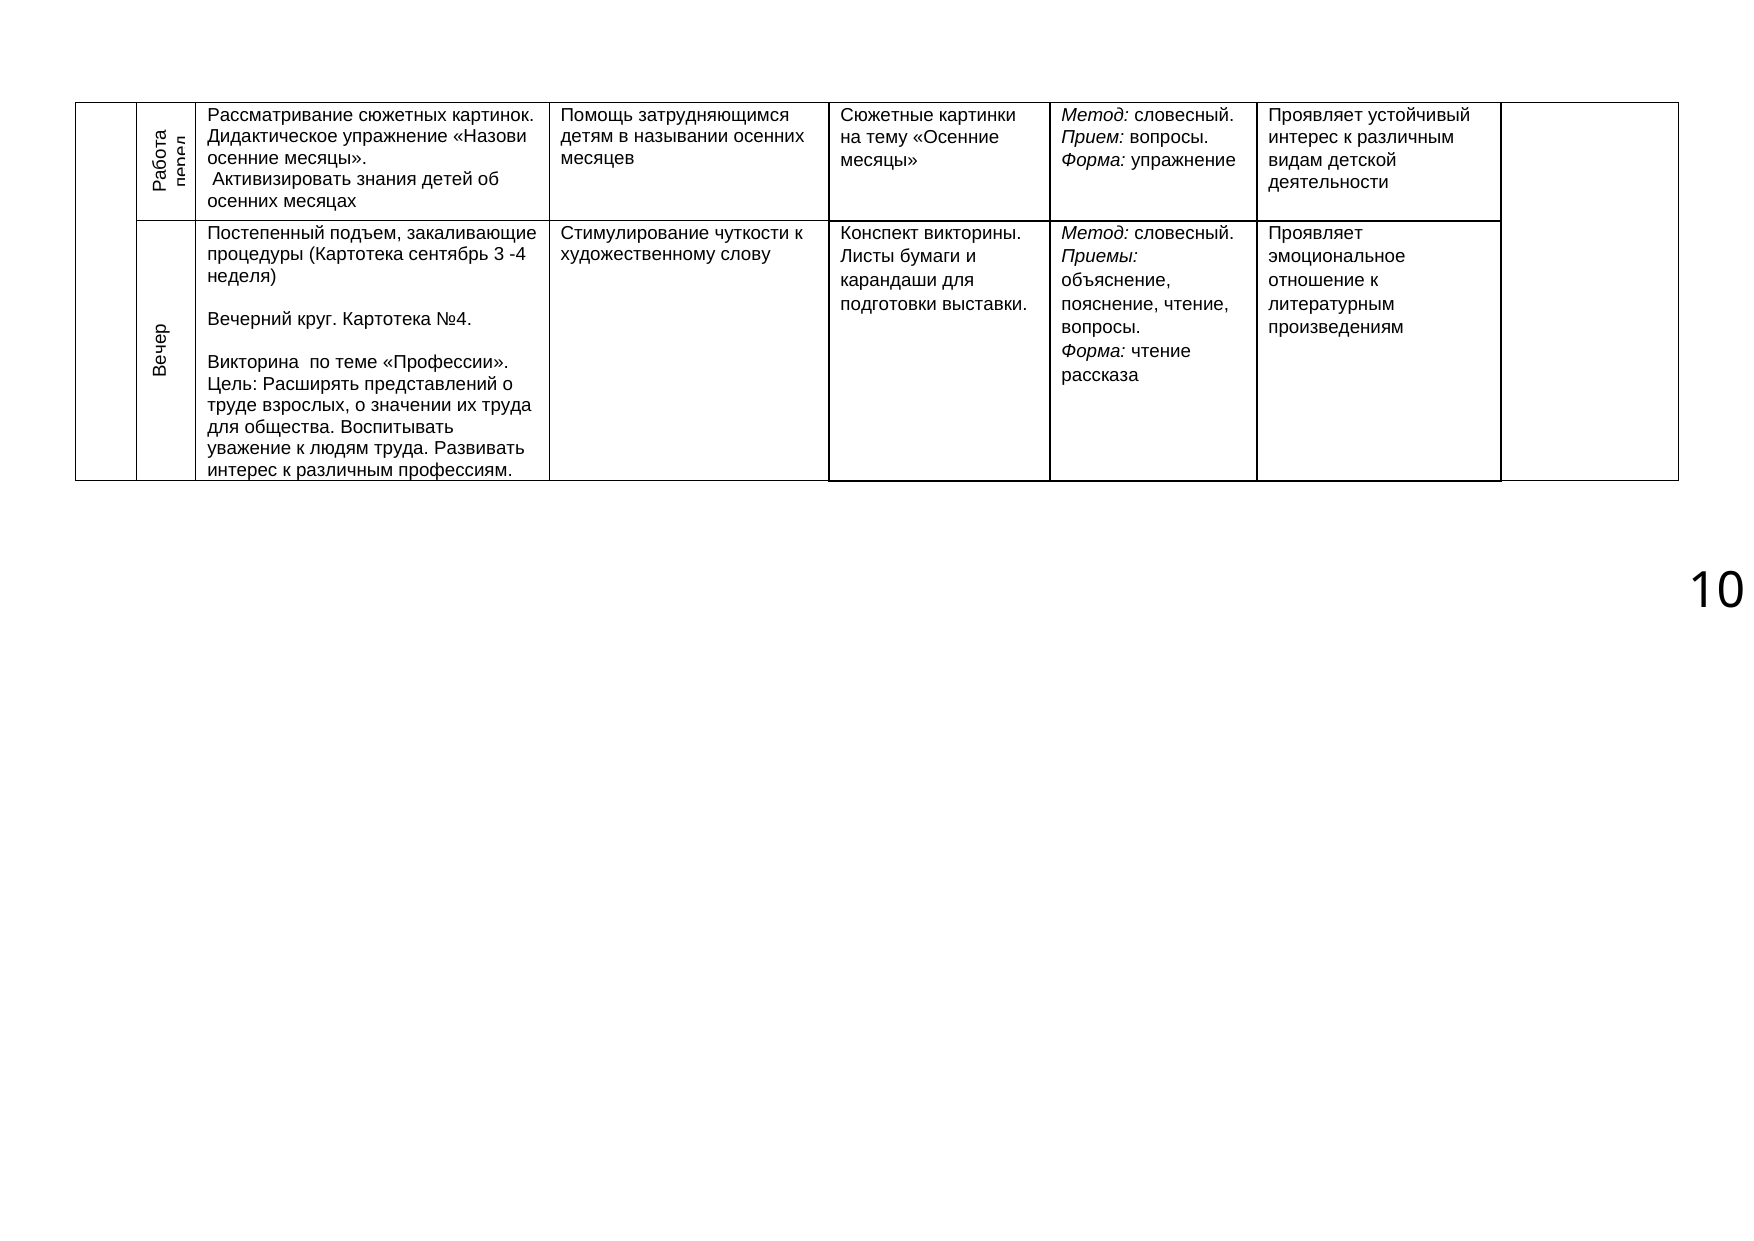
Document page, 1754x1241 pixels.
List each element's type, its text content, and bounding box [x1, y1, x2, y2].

table_cell Сюжетные картинки на тему «Осенние месяцы» [830, 103, 1049, 220]
table_cell Работа перед сном, КГН [137, 103, 195, 220]
table_cell Рассматривание сюжетных картинок. Дидактическое упражнение «Назови осенние месяцы». Активизировать знания детей об осенних месяцах [196, 103, 549, 220]
table_cell Помощь затрудняющимся детям в назывании осенних месяцев [550, 103, 828, 220]
table_cell Конспект викторины. Листы бумаги и карандаши для подготовки выставки. [830, 222, 1049, 480]
table_cell Стимулирование чуткости к художественному слову [550, 221, 828, 480]
table_cell Проявляет эмоциональное отношение к литературным произведениям [1258, 222, 1500, 480]
table_cell Метод: словесный. Приемы: объяснение, пояснение, чтение, вопросы. Форма: чтение рассказа [1051, 222, 1256, 480]
table_cell Постепенный подъем, закаливающие процедуры (Картотека сентябрь 3 -4 неделя) Вечерний круг. Картотека №4. Викторина по теме «Профессии». Цель: Расширять представлений о труде взрослых, о значении их труда для общества. Воспитывать уважение к людям труда. Развивать интерес к различным профессиям. [196, 221, 549, 480]
table_cell Вечер [137, 221, 195, 480]
table_cell Метод: словесный. Прием: вопросы. Форма: упражнение [1051, 103, 1256, 220]
table_cell Проявляет устойчивый интерес к различным видам детской деятельности [1258, 103, 1500, 220]
